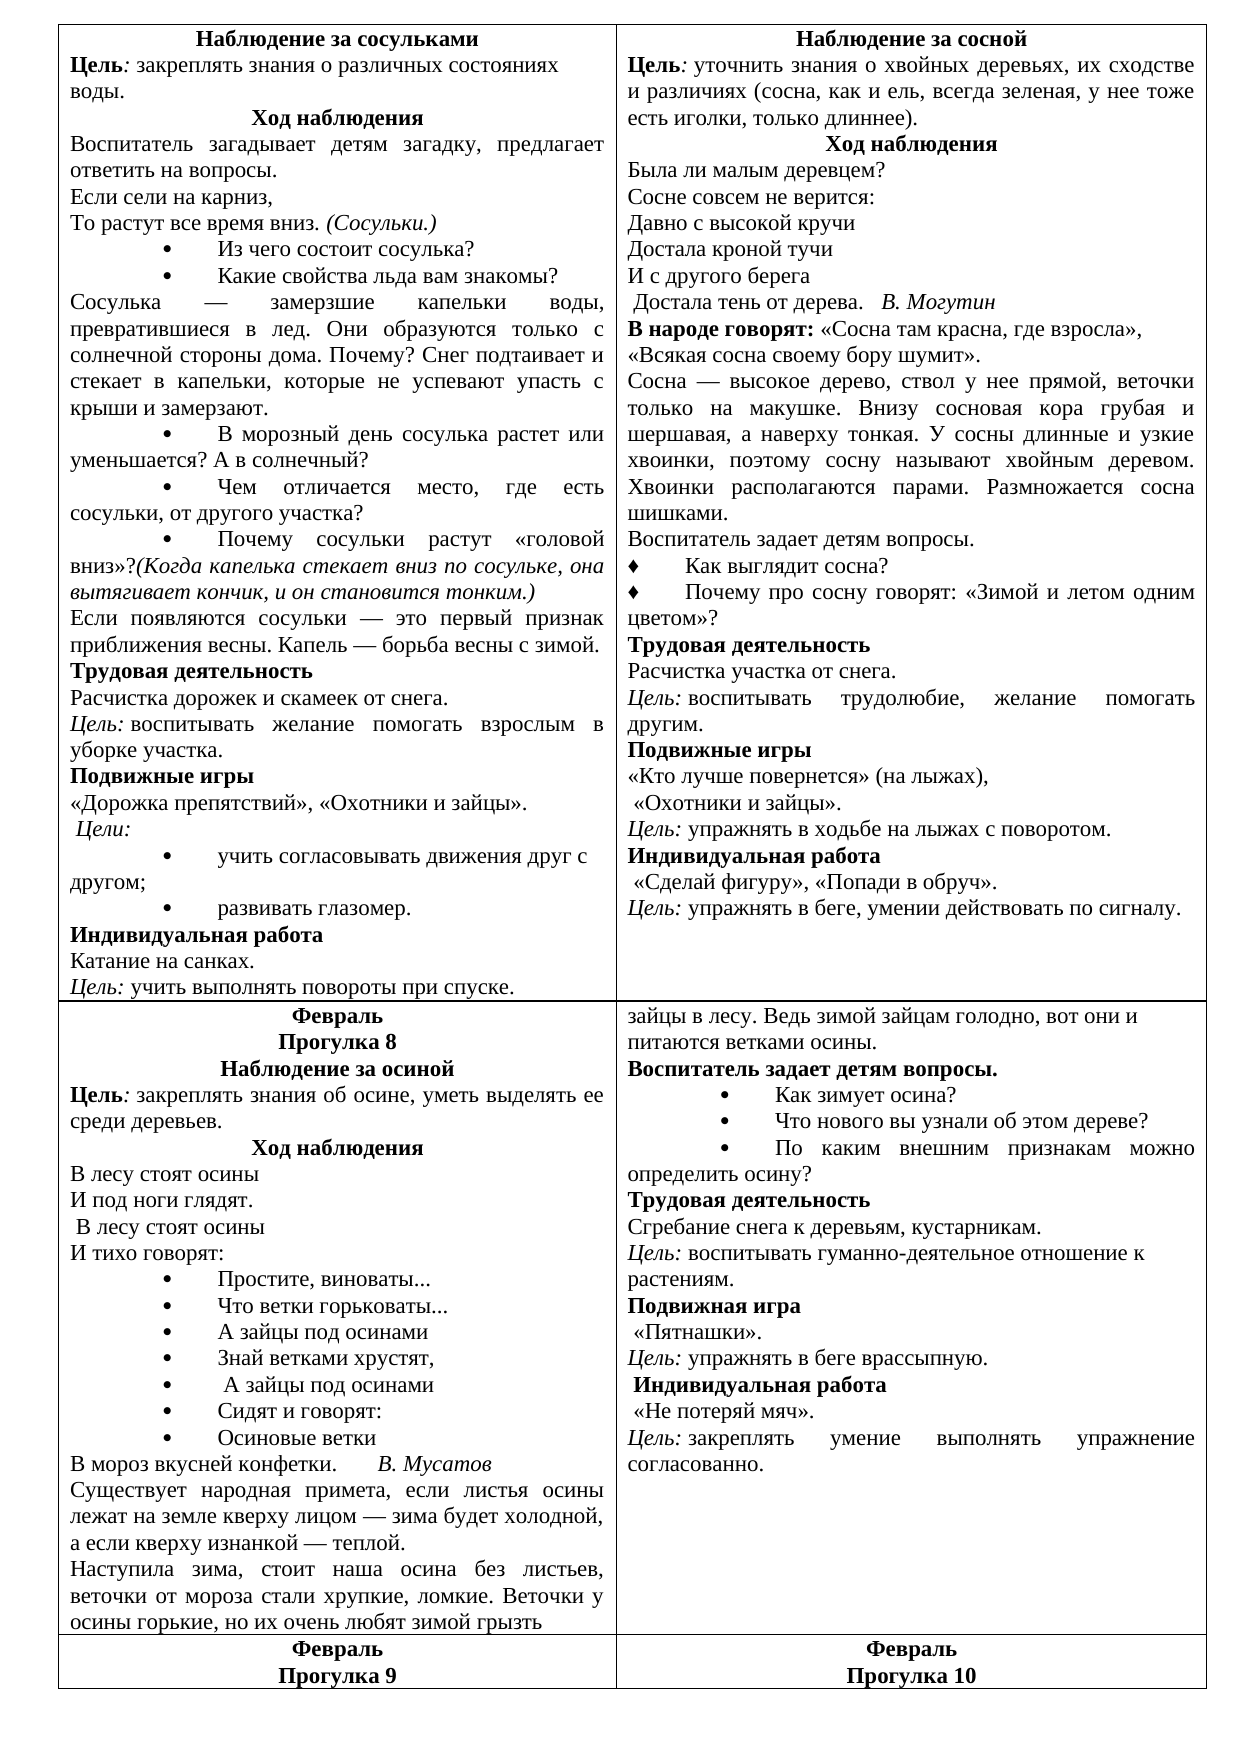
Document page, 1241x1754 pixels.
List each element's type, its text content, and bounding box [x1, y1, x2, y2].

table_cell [617, 1635, 1206, 1688]
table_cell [617, 25, 1206, 1000]
table_header зайцы в лесу. Ведь зимой зайцам голодно, вот они и питаются ветками осины. Воспитатель задает детям вопросы. Как зимует осина? Что нового вы узнали об этом дереве? По каким внешним признакам можно определить осину? Трудовая деятельность Сгребание снега к деревьям, кустарникам. Цель: воспитывать гуманно-деятельное отношение к растениям. Подвижная игра «Пятнашки». Цель: упражнять в беге врассыпную. Индивидуальная работа «Не потеряй мяч». Цель: закреплять умение выполнять упражнение согласованно. [617, 1002, 1206, 1634]
table_header Февраль Прогулка 8 Наблюдение за осиной Цель: закреплять знания об осине, уметь выделять ее среди деревьев. Ход наблюдения В лесу стоят осины И под ноги глядят. В лесу стоят осины И тихо говорят: Простите, виноваты... Что ветки горьковаты... А зайцы под осинами Знай ветками хрустят, А зайцы под осинами Сидят и говорят: Осиновые ветки В мороз вкусней конфетки. В. Мусатов Существует народная примета, если листья осины лежат на земле кверху лицом — зима будет холодной, а если кверху изнанкой — теплой. Наступила зима, стоит наша осина без листьев, веточки от мороза стали хрупкие, ломкие. Веточки у осины горькие, но их очень любят зимой грызть [59, 1002, 616, 1634]
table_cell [59, 1635, 616, 1688]
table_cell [59, 25, 616, 1000]
